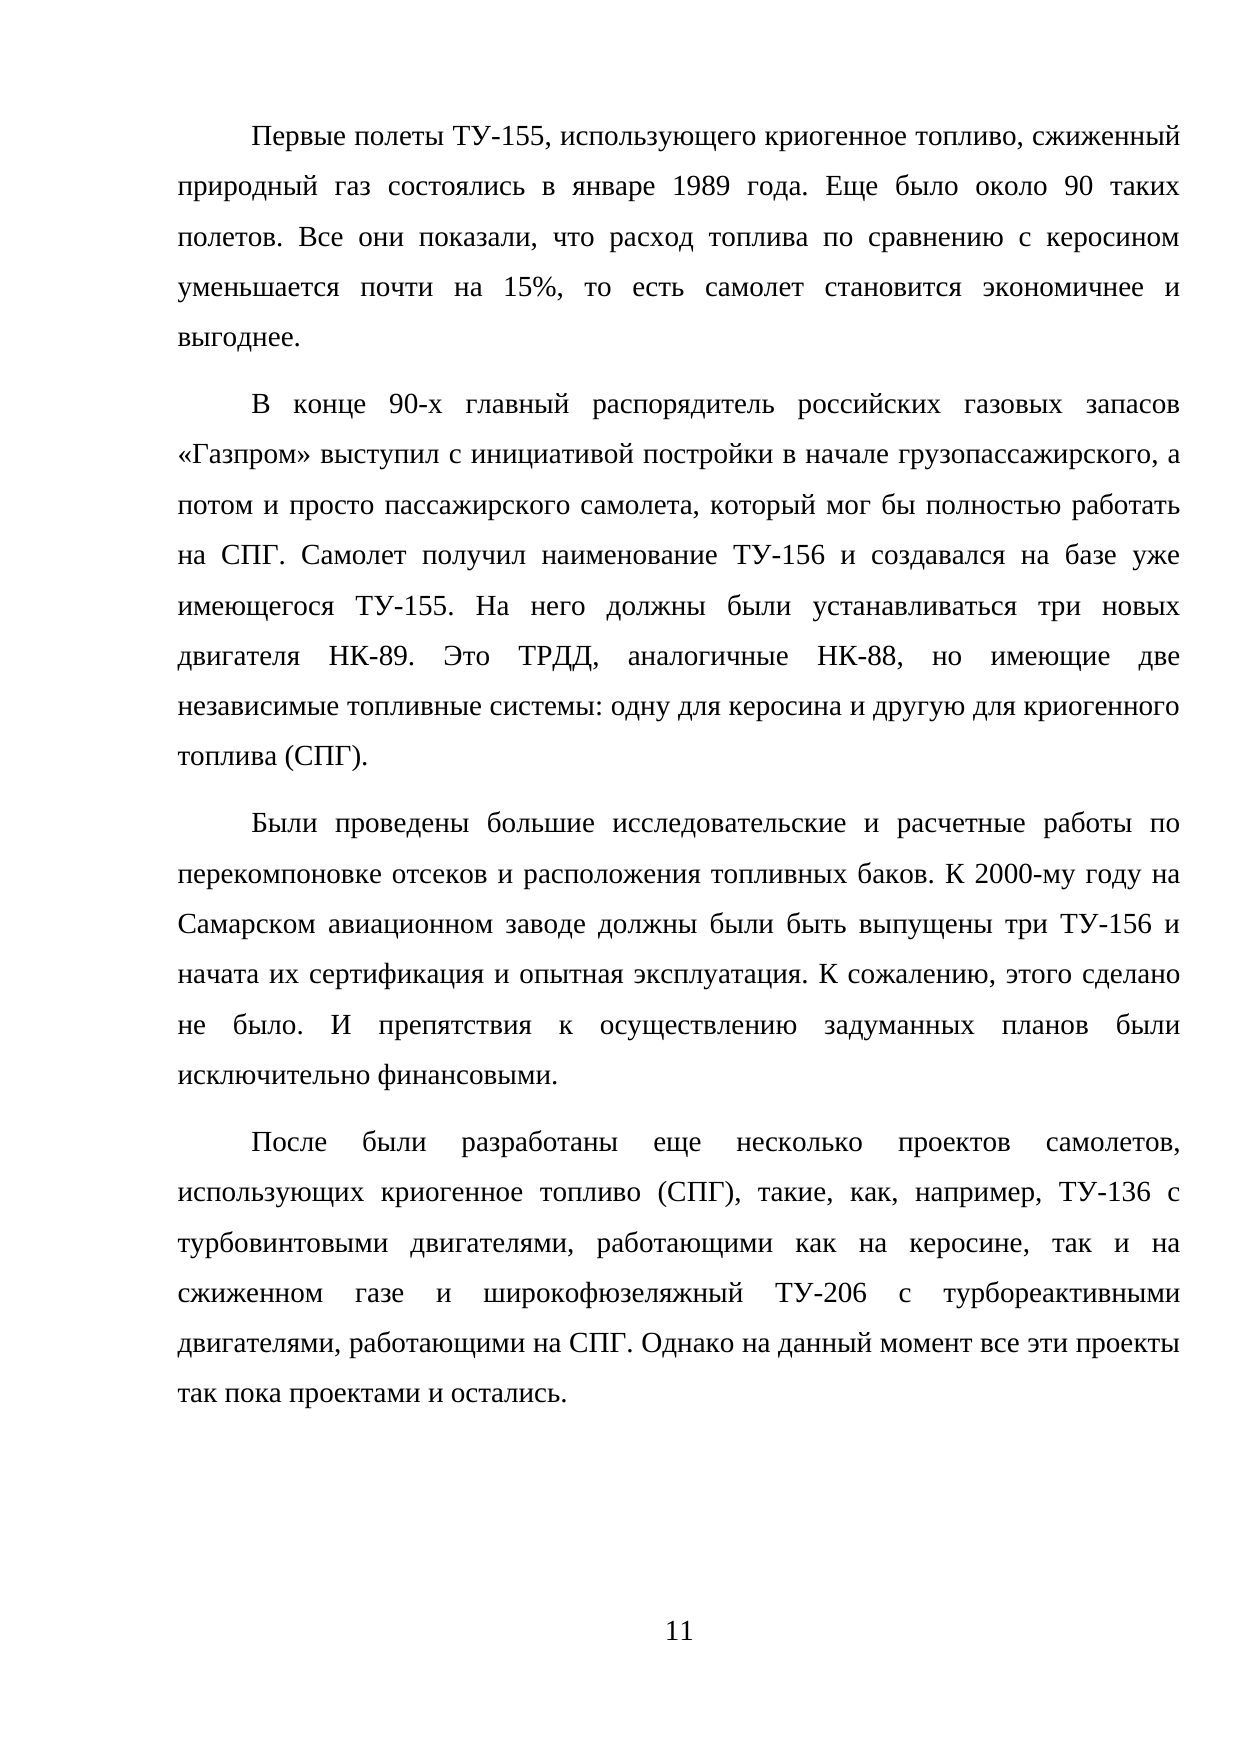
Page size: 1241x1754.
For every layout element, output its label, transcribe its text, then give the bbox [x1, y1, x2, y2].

text После были разработаны еще несколько проектов самолетов, использующих криогенное топливо (СПГ), такие, как, например, ТУ-136 с турбовинтовыми двигателями, работающими как на керосине, так и на сжиженном газе и широкофюзеляжный ТУ-206 с турбореактивными двигателями, работающими на СПГ. Однако на данный момент все эти проекты так пока проектами и остались. [177, 1124, 1181, 1409]
text Были проведены большие исследовательские и расчетные работы по перекомпоновке отсеков и расположения топливных баков. К 2000-му году на Самарском авиационном заводе должны были быть выпущены три ТУ-156 и начата их сертификация и опытная эксплуатация. К сожалению, этого сделано не было. И препятствия к осуществлению задуманных планов были исключительно финансовыми. [177, 806, 1181, 1091]
text В конце 90-х главный распорядитель российских газовых запасов «Газпром» выступил с инициативой постройки в начале грузопассажирского, а потом и просто пассажирского самолета, который мог бы полностью работать на СПГ. Самолет получил наименование ТУ-156 и создавался на базе уже имеющегося ТУ-155. На него должны были устанавливаться три новых двигателя НК-89. Это ТРДД, аналогичные НК-88, но имеющие две независимые топливные системы: одну для керосина и другую для криогенного топлива (СПГ). [177, 386, 1181, 772]
text Первые полеты ТУ-155, использующего криогенное топливо, сжиженный природный газ состоялись в январе 1989 года. Еще было около 90 таких полетов. Все они показали, что расход топлива по сравнению с керосином уменьшается почти на 15%, то есть самолет становится экономичнее и выгоднее. [177, 118, 1181, 353]
